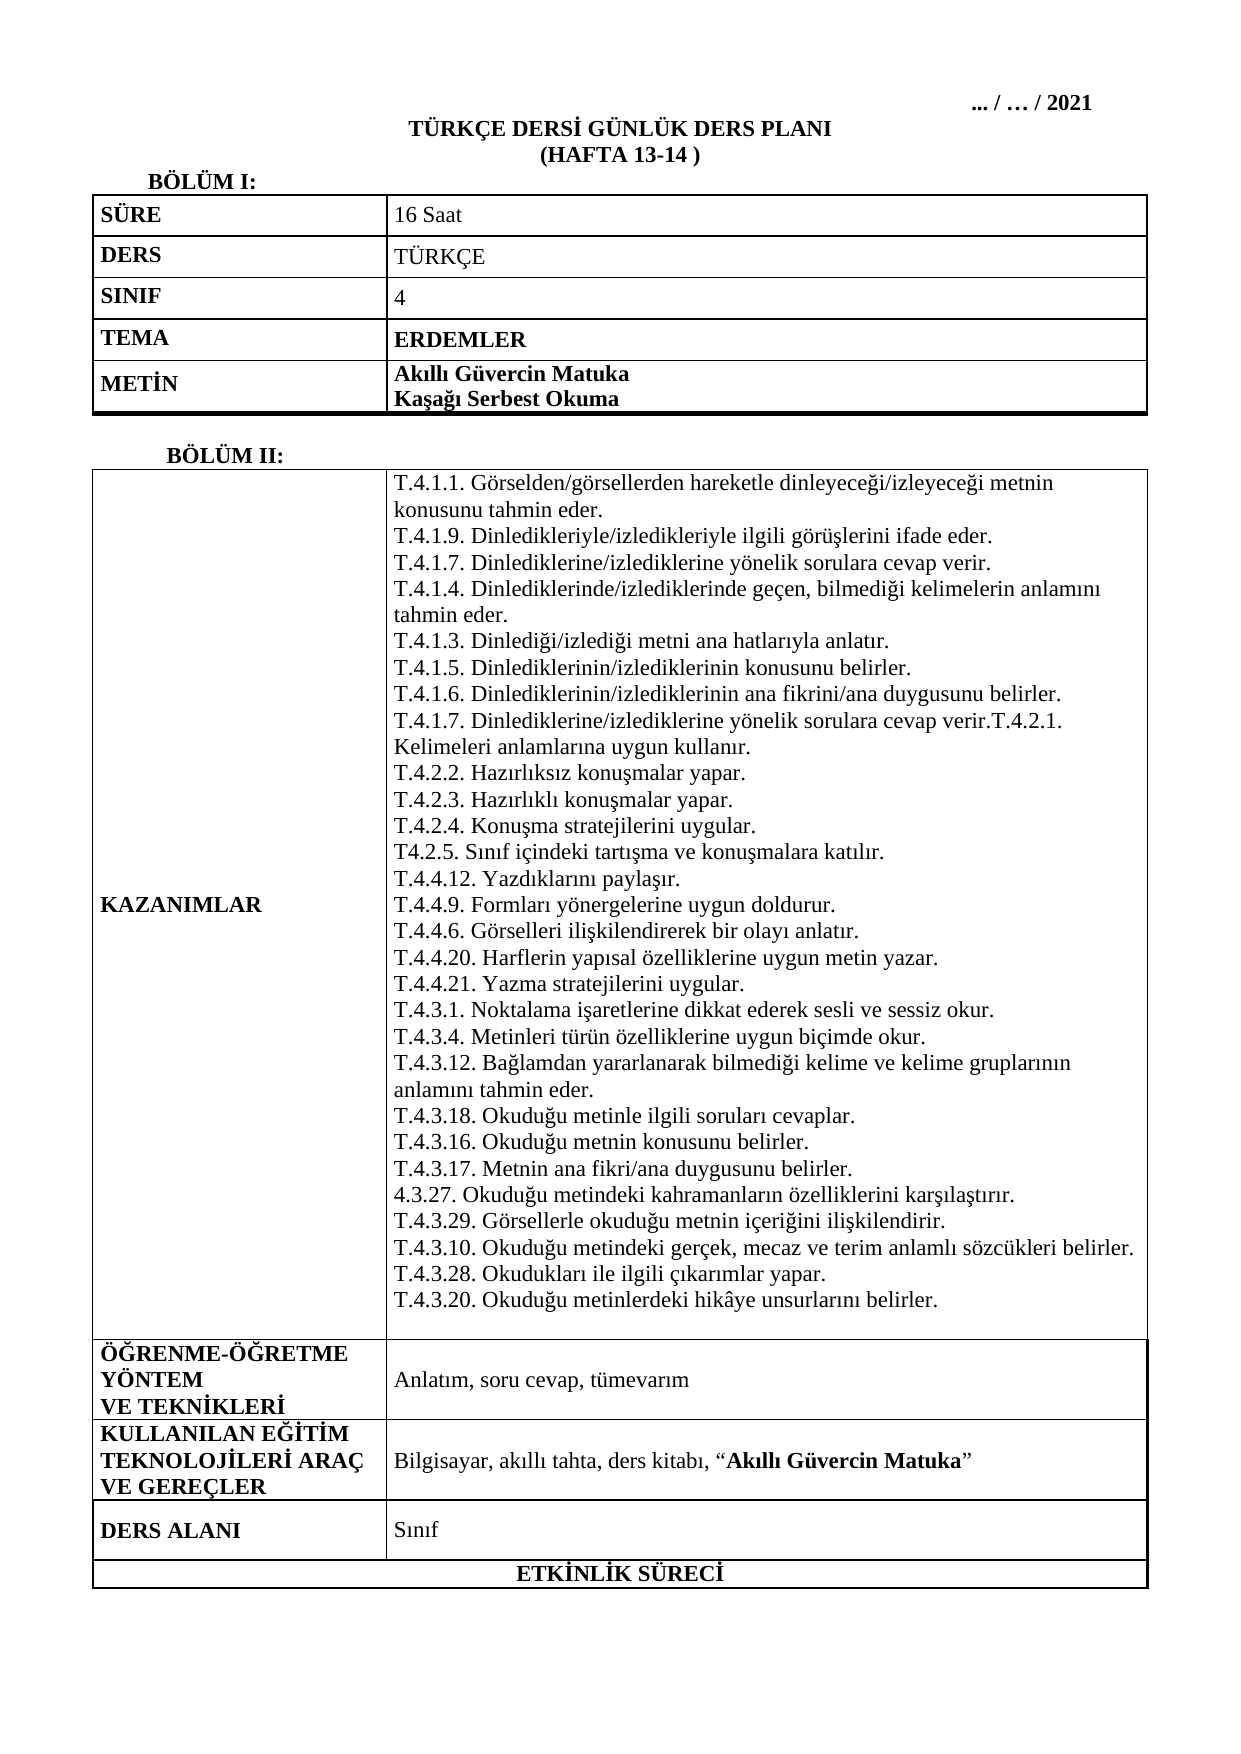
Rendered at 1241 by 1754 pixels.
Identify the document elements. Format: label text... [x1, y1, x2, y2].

text (HAFTA 13-14 ) [148, 141, 1092, 168]
text TÜRKÇE DERSİ GÜNLÜK DERS PLANI [148, 115, 1092, 141]
table_cell SINIF [94, 278, 386, 318]
table_cell ERDEMLER [388, 320, 1146, 359]
table_header SÜRE [94, 196, 386, 235]
table_header KAZANIMLAR [93, 470, 386, 1339]
table_header T.4.1.1. Görselden/görsellerden hareketle dinleyeceği/izleyeceği metnin konusunu tahmin eder. T.4.1.9. Dinledikleriyle/izledikleriyle ilgili görüşlerini ifade eder. T.4.1.7. Dinlediklerine/izlediklerine yönelik sorulara cevap verir. T.4.1.4. Dinlediklerinde/izlediklerinde geçen, bilmediği kelimelerin anlamını tahmin eder. T.4.1.3. Dinlediği/izlediği metni ana hatlarıyla anlatır. T.4.1.5. Dinlediklerinin/izlediklerinin konusunu belirler. T.4.1.6. Dinlediklerinin/izlediklerinin ana fikrini/ana duygusunu belirler. T.4.1.7. Dinlediklerine/izlediklerine yönelik sorulara cevap verir.T.4.2.1. Kelimeleri anlamlarına uygun kullanır. T.4.2.2. Hazırlıksız konuşmalar yapar. T.4.2.3. Hazırlıklı konuşmalar yapar. T.4.2.4. Konuşma stratejilerini uygular. T4.2.5. Sınıf içindeki tartışma ve konuşmalara katılır. T.4.4.12. Yazdıklarını paylaşır. T.4.4.9. Formları yönergelerine uygun doldurur. T.4.4.6. Görselleri ilişkilendirerek bir olayı anlatır. T.4.4.20. Harflerin yapısal özelliklerine uygun metin yazar. T.4.4.21. Yazma stratejilerini uygular. T.4.3.1. Noktalama işaretlerine dikkat ederek sesli ve sessiz okur. T.4.3.4. Metinleri türün özelliklerine uygun biçimde okur. T.4.3.12. Bağlamdan yararlanarak bilmediği kelime ve kelime gruplarının anlamını tahmin eder. T.4.3.18. Okuduğu metinle ilgili soruları cevaplar. T.4.3.16. Okuduğu metnin konusunu belirler. T.4.3.17. Metnin ana fikri/ana duygusunu belirler. 4.3.27. Okuduğu metindeki kahramanların özelliklerini karşılaştırır. T.4.3.29. Görsellerle okuduğu metnin içeriğini ilişkilendirir. T.4.3.10. Okuduğu metindeki gerçek, mecaz ve terim anlamlı sözcükleri belirler. T.4.3.28. Okudukları ile ilgili çıkarımlar yapar. T.4.3.20. Okuduğu metinlerdeki hikâye unsurlarını belirler. [387, 470, 1147, 1339]
table_cell DERS [94, 237, 386, 277]
table_cell Akıllı Güvercin Matuka Kaşağı Serbest Okuma [388, 361, 1146, 411]
table_cell Sınıf [387, 1501, 1146, 1559]
table_cell TÜRKÇE [388, 237, 1146, 277]
table_cell ÖĞRENME-ÖĞRETME YÖNTEM VE TEKNİKLERİ [93, 1340, 386, 1419]
table_cell ETKİNLİK SÜRECİ [94, 1561, 1146, 1587]
table_cell METİN [94, 361, 386, 411]
table_cell Anlatım, soru cevap, tümevarım [387, 1340, 1146, 1419]
table_cell DERS ALANI [94, 1501, 386, 1559]
table_header 16 Saat [388, 196, 1146, 235]
text ... / … / 2021 [148, 89, 1092, 115]
table_cell Bilgisayar, akıllı tahta, ders kitabı, “Akıllı Güvercin Matuka” [387, 1420, 1146, 1499]
table_cell TEMA [94, 320, 386, 359]
table_cell 4 [388, 278, 1146, 318]
table_cell KULLANILAN EĞİTİM TEKNOLOJİLERİ ARAÇ VE GEREÇLER [93, 1420, 386, 1499]
text BÖLÜM I: [148, 168, 1092, 194]
text BÖLÜM II: [148, 442, 1092, 468]
